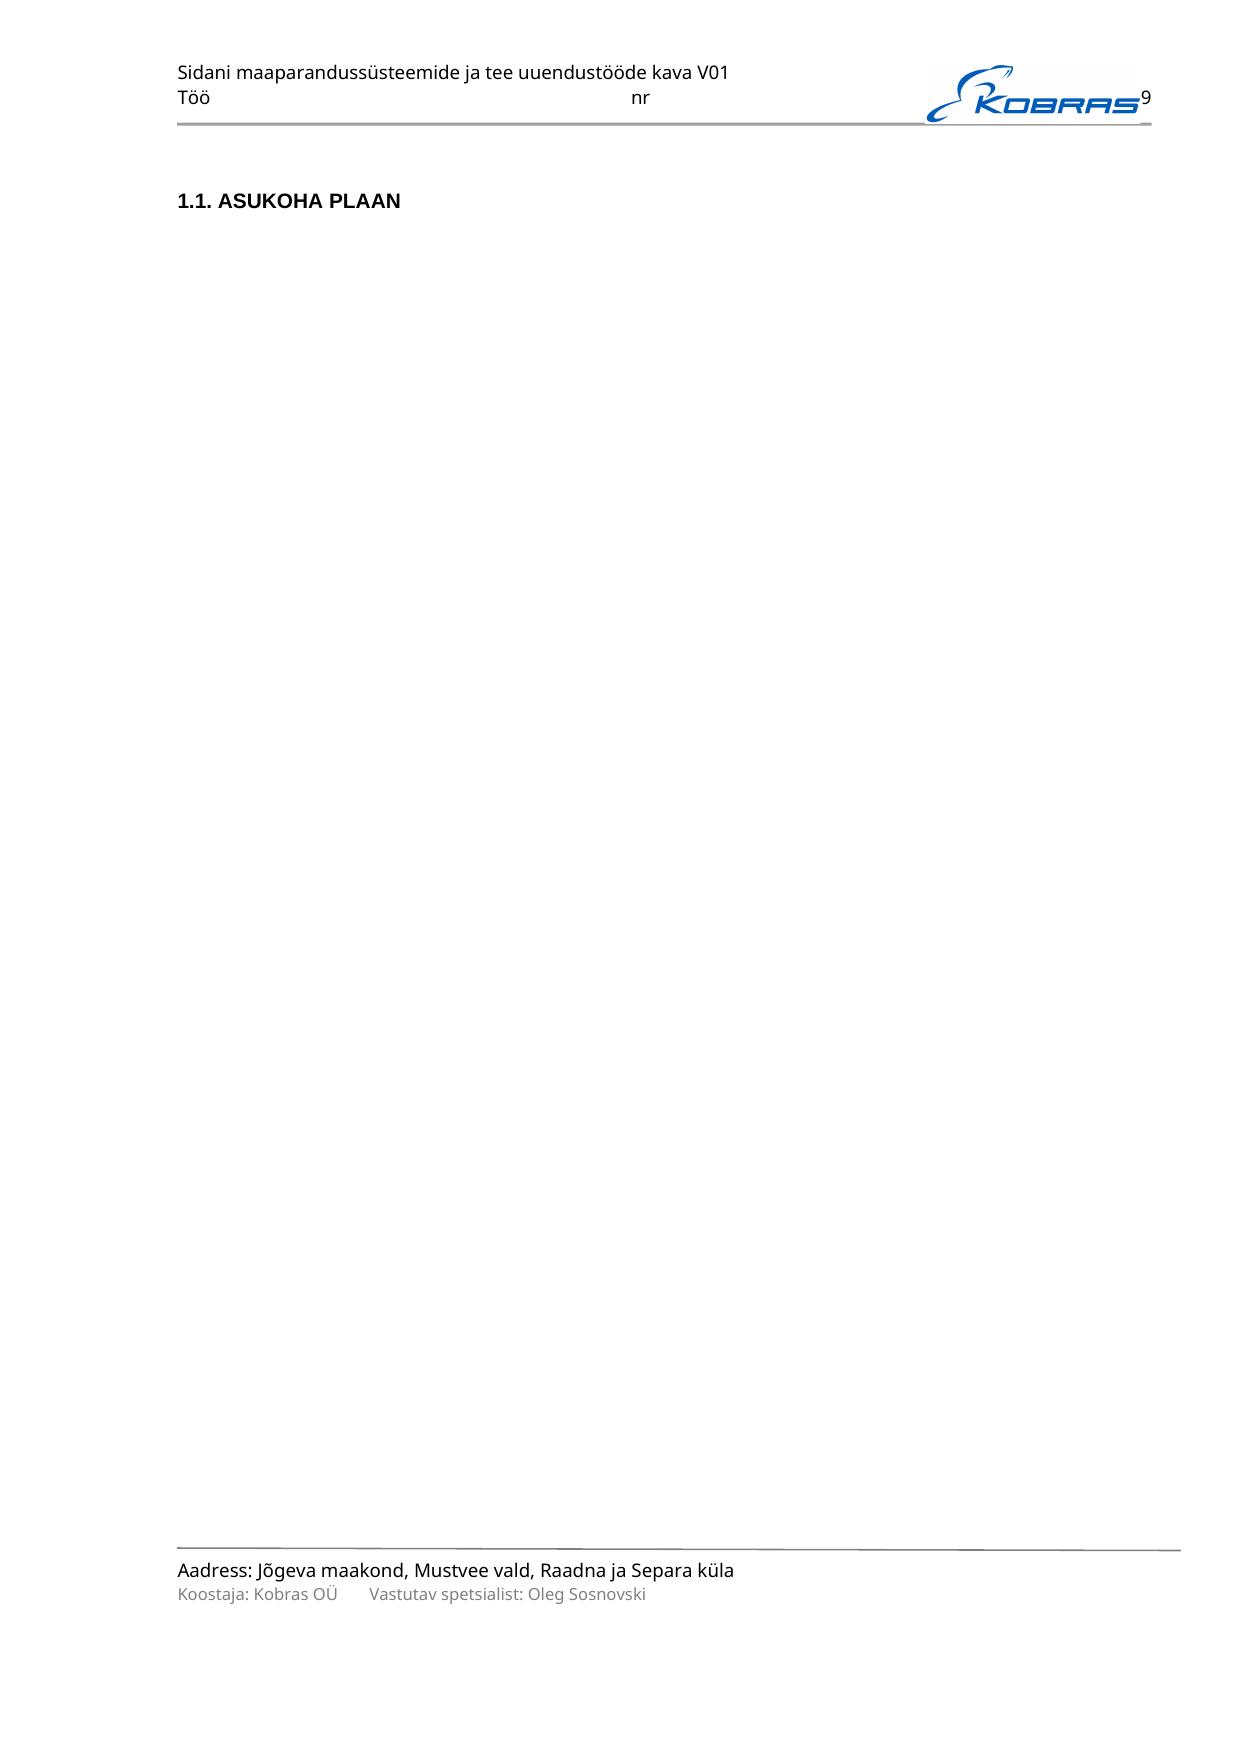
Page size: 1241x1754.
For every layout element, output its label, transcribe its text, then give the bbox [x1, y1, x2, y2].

subtitle Asukoha plaan [177, 189, 1152, 213]
